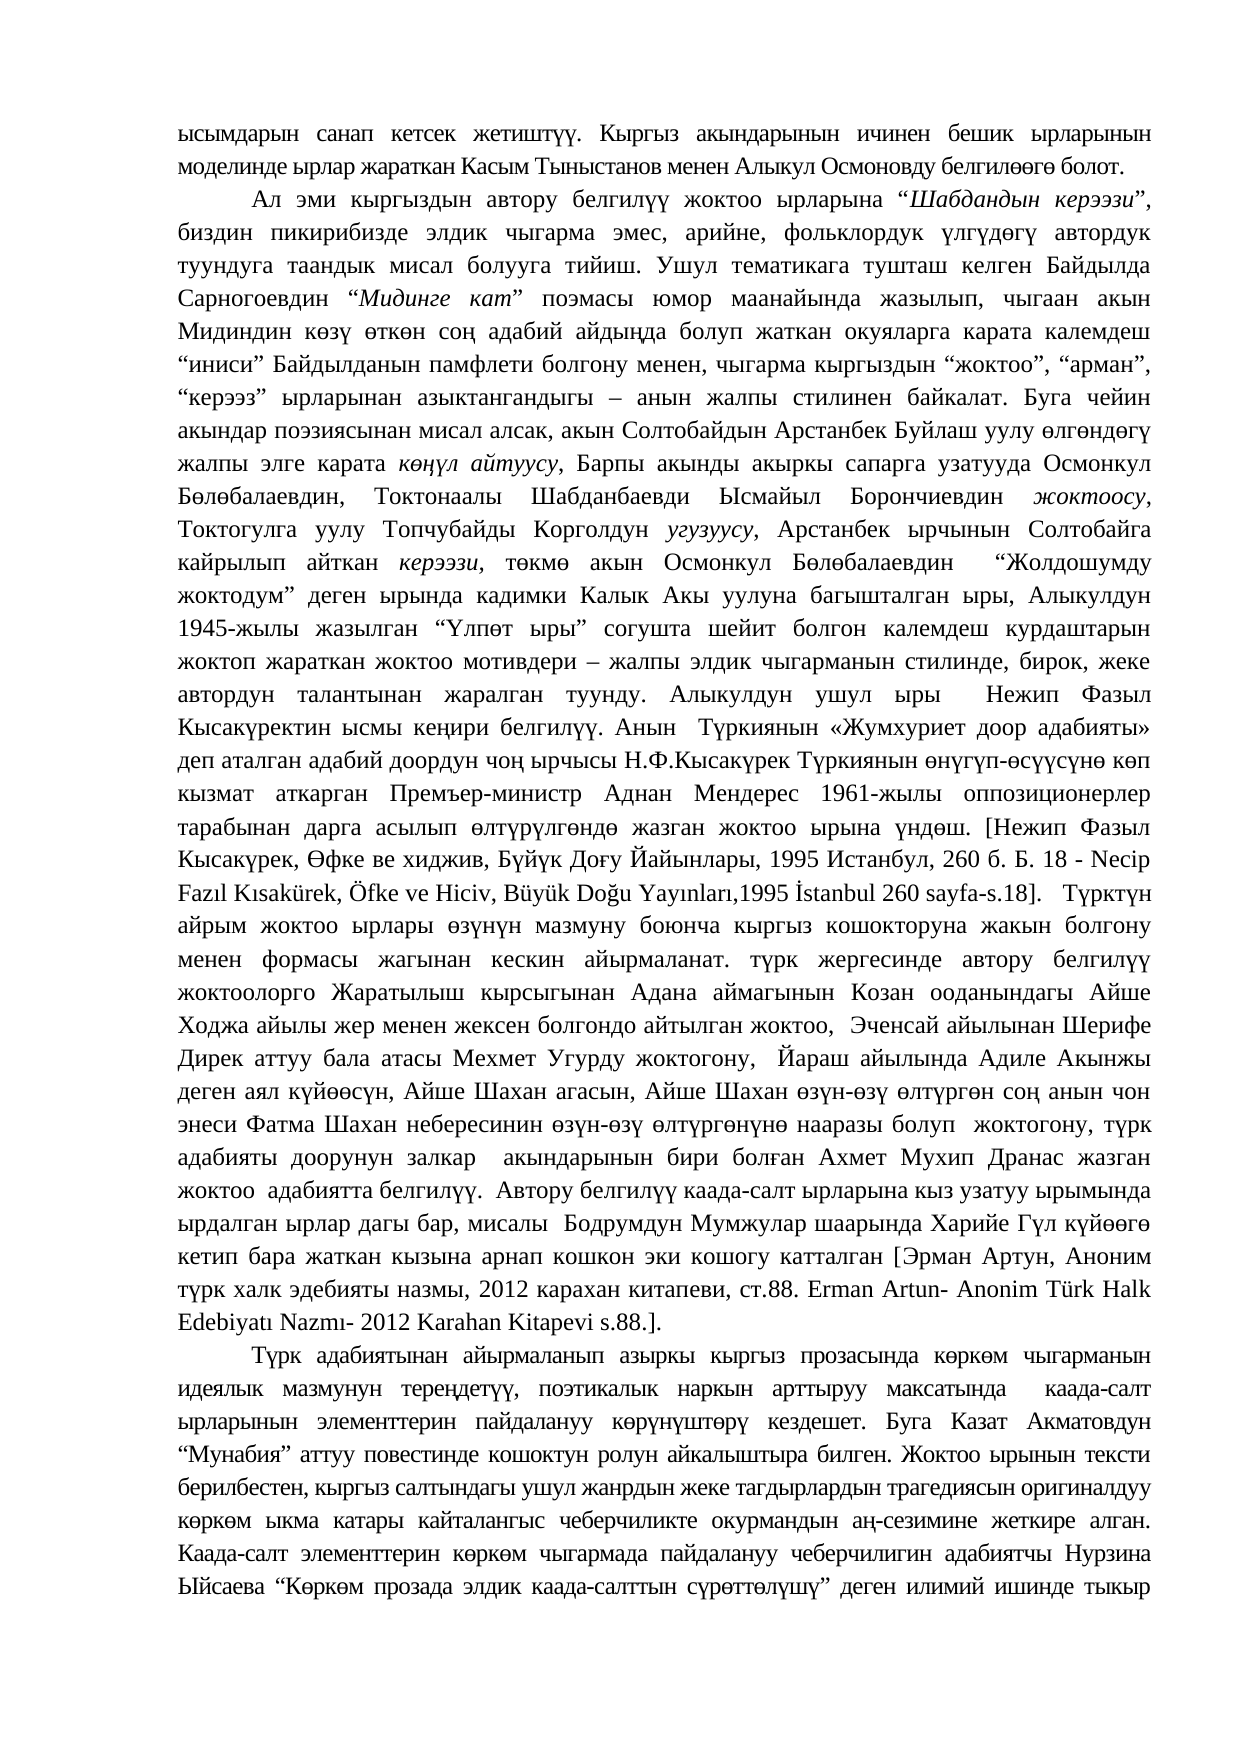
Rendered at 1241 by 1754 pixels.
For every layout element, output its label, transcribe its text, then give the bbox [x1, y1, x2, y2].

text Ал эми кыргыздын автору белгилүү жоктоо ырларына “Шабдандын керээзи”, биздин пикирибизде элдик чыгарма эмес, арийне, фольклордук үлгүдөгү автордук туундуга таандык мисал болууга тийиш. Ушул тематикага тушташ келген Байдылда Сарногоевдин “Мидинге кат” поэмасы юмор маанайында жазылып, чыгаан акын Мидиндин көзү өткөн соң адабий айдыңда болуп жаткан окуяларга карата калемдеш “иниси” Байдылданын памфлети болгону менен, чыгарма кыргыздын “жоктоо”, “арман”, “керээз” ырларынан азыктангандыгы – анын жалпы стилинен байкалат. Буга чейин акындар поэзиясынан мисал алсак, акын Солтобайдын Арстанбек Буйлаш уулу өлгөндөгү жалпы элге карата көңүл айтуусу, Барпы акынды акыркы сапарга узатууда Осмонкул Бөлөбалаевдин, Токтонаалы Шабданбаевди Ысмайыл Борончиевдин жоктоосу, Токтогулга уулу Топчубайды Корголдун угузуусу, Арстанбек ырчынын Солтобайга кайрылып айткан керээзи, төкмө акын Осмонкул Бөлөбалаевдин “Жолдошумду жоктодум” деген ырында кадимки Калык Акы уулуна багышталган ыры, Алыкулдун 1945-жылы жазылган “Үлпөт ыры” согушта шейит болгон калемдеш курдаштарын жоктоп жараткан жоктоо мотивдери – жалпы элдик чыгарманын стилинде, бирок, жеке автордун талантынан жаралган туунду. Алыкулдун ушул ыры Нежип Фазыл Кысакүректин ысмы кеңири белгилүү. Анын Түркиянын «Жумхуриет доор адабияты» деп аталган адабий доордун чоң ырчысы Н.Ф.Кысакүрек Түркиянын өнүгүп-өсүүсүнө көп кызмат аткарган Премъер-министр Аднан Мендерес 1961-жылы оппозиционерлер тарабынан дарга асылып өлтүрүлгөндө жазган жоктоо ырына үндөш. [Нежип Фазыл Кысакүрек, Өфке ве хиджив, Бүйүк Доғу Йайынлары, 1995 Истанбул, 260 б. Б. 18 - Necip Fazıl Kısakürek, Öfke ve Hiciv, Büyük Doğu Yayınları,1995 İstanbul 260 sayfa-s.18]. Түрктүн айрым жоктоо ырлары өзүнүн мазмуну боюнча кыргыз кошокторуна жакын болгону менен формасы жагынан кескин айырмаланат. түрк жергесинде автору белгилүү жоктоолорго Жаратылыш кырсыгынан Адана аймагынын Козан ооданындагы Айше Ходжа айылы жер менен жексен болгондо айтылган жоктоо, Эченсай айылынан Шерифе Дирек аттуу бала атасы Мехмет Угурду жоктогону, Йараш айылында Адиле Акынжы деген аял күйөөсүн, Айше Шахан агасын, Айше Шахан өзүн-өзү өлтүргөн соң анын чон энеси Фатма Шахан небересинин өзүн-өзү өлтүргөнүнө нааразы болуп жоктогону, түрк адабияты доорунун залкар акындарынын бири болған Ахмет Мухип Дранас жазган жоктоо адабиятта белгилүү. Автору белгилүү каада-салт ырларына кыз узатуу ырымында ырдалган ырлар дагы бар, мисалы Бодрумдун Мумжулар шаарында Харийе Гүл күйөөгө кетип бара жаткан кызына арнап кошкон эки кошогу катталган [Эрман Артун, Аноним түрк халк эдебияты назмы, 2012 карахан китапеви, ст.88. Erman Artun- Anonim Türk Halk Edebiyatı Nazmı- 2012 Karahan Kitapevi s.88.]. [177, 184, 1152, 1142]
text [177, 1340, 1152, 1600]
text Ал эми кыргыздын автору белгилүү жоктоо ырларына “Шабдандын керээзи”, биздин пикирибизде элдик чыгарма эмес, арийне, фольклордук үлгүдөгү автордук туундуга таандык мисал болууга тийиш. Ушул тематикага тушташ келген Байдылда Сарногоевдин “Мидинге кат” поэмасы юмор маанайында жазылып, чыгаан акын Мидиндин көзү өткөн соң адабий айдыңда болуп жаткан окуяларга карата калемдеш “иниси” Байдылданын памфлети болгону менен, чыгарма кыргыздын “жоктоо”, “арман”, “керээз” ырларынан азыктангандыгы – анын жалпы стилинен байкалат. Буга чейин акындар поэзиясынан мисал алсак, акын Солтобайдын Арстанбек Буйлаш уулу өлгөндөгү жалпы элге карата көңүл айтуусу, Барпы акынды акыркы сапарга узатууда Осмонкул Бөлөбалаевдин, Токтонаалы Шабданбаевди Ысмайыл Борончиевдин жоктоосу, Токтогулга уулу Топчубайды Корголдун угузуусу, Арстанбек ырчынын Солтобайга кайрылып айткан керээзи, төкмө акын Осмонкул Бөлөбалаевдин “Жолдошумду жоктодум” деген ырында кадимки Калык Акы уулуна багышталган ыры, Алыкулдун 1945-жылы жазылган “Үлпөт ыры” согушта шейит болгон калемдеш курдаштарын жоктоп жараткан жоктоо мотивдери – жалпы элдик чыгарманын стилинде, бирок, жеке автордун талантынан жаралган туунду. Алыкулдун ушул ыры Нежип Фазыл Кысакүректин ысмы кеңири белгилүү. Анын Түркиянын «Жумхуриет доор адабияты» деп аталган адабий доордун чоң ырчысы Н.Ф.Кысакүрек Түркиянын өнүгүп-өсүүсүнө көп кызмат аткарган Премъер-министр Аднан Мендерес 1961-жылы оппозиционерлер тарабынан дарга асылып өлтүрүлгөндө жазган жоктоо ырына үндөш. [Нежип Фазыл Кысакүрек, Өфке ве хиджив, Бүйүк Доғу Йайынлары, 1995 Истанбул, 260 б. Б. 18 - Necip Fazıl Kısakürek, Öfke ve Hiciv, Büyük Doğu Yayınları,1995 İstanbul 260 sayfa-s.18]. Түрктүн айрым жоктоо ырлары өзүнүн мазмуну боюнча кыргыз кошокторуна жакын болгону менен формасы жагынан кескин айырмаланат. түрк жергесинде автору белгилүү жоктоолорго Жаратылыш кырсыгынан Адана аймагынын Козан ооданындагы Айше Ходжа айылы жер менен жексен болгондо айтылган жоктоо, Эченсай айылынан Шерифе Дирек аттуу бала атасы Мехмет Угурду жоктогону, Йараш айылында Адиле Акынжы деген аял күйөөсүн, Айше Шахан агасын, Айше Шахан өзүн-өзү өлтүргөн соң анын чон энеси Фатма Шахан небересинин өзүн-өзү өлтүргөнүнө нааразы болуп жоктогону, түрк адабияты доорунун залкар акындарынын бири болған Ахмет Мухип Дранас жазган жоктоо адабиятта белгилүү. Автору белгилүү каада-салт ырларына кыз узатуу ырымында ырдалган ырлар дагы бар, мисалы Бодрумдун Мумжулар шаарында Харийе Гүл күйөөгө кетип бара жаткан кызына арнап кошкон эки кошогу катталган [Эрман Артун, Аноним түрк халк эдебияты назмы, 2012 карахан китапеви, ст.88. Erman Artun- Anonim Türk Halk Edebiyatı Nazmı- 2012 Karahan Kitapevi s.88.]. [177, 1171, 1152, 1336]
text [177, 118, 1152, 180]
